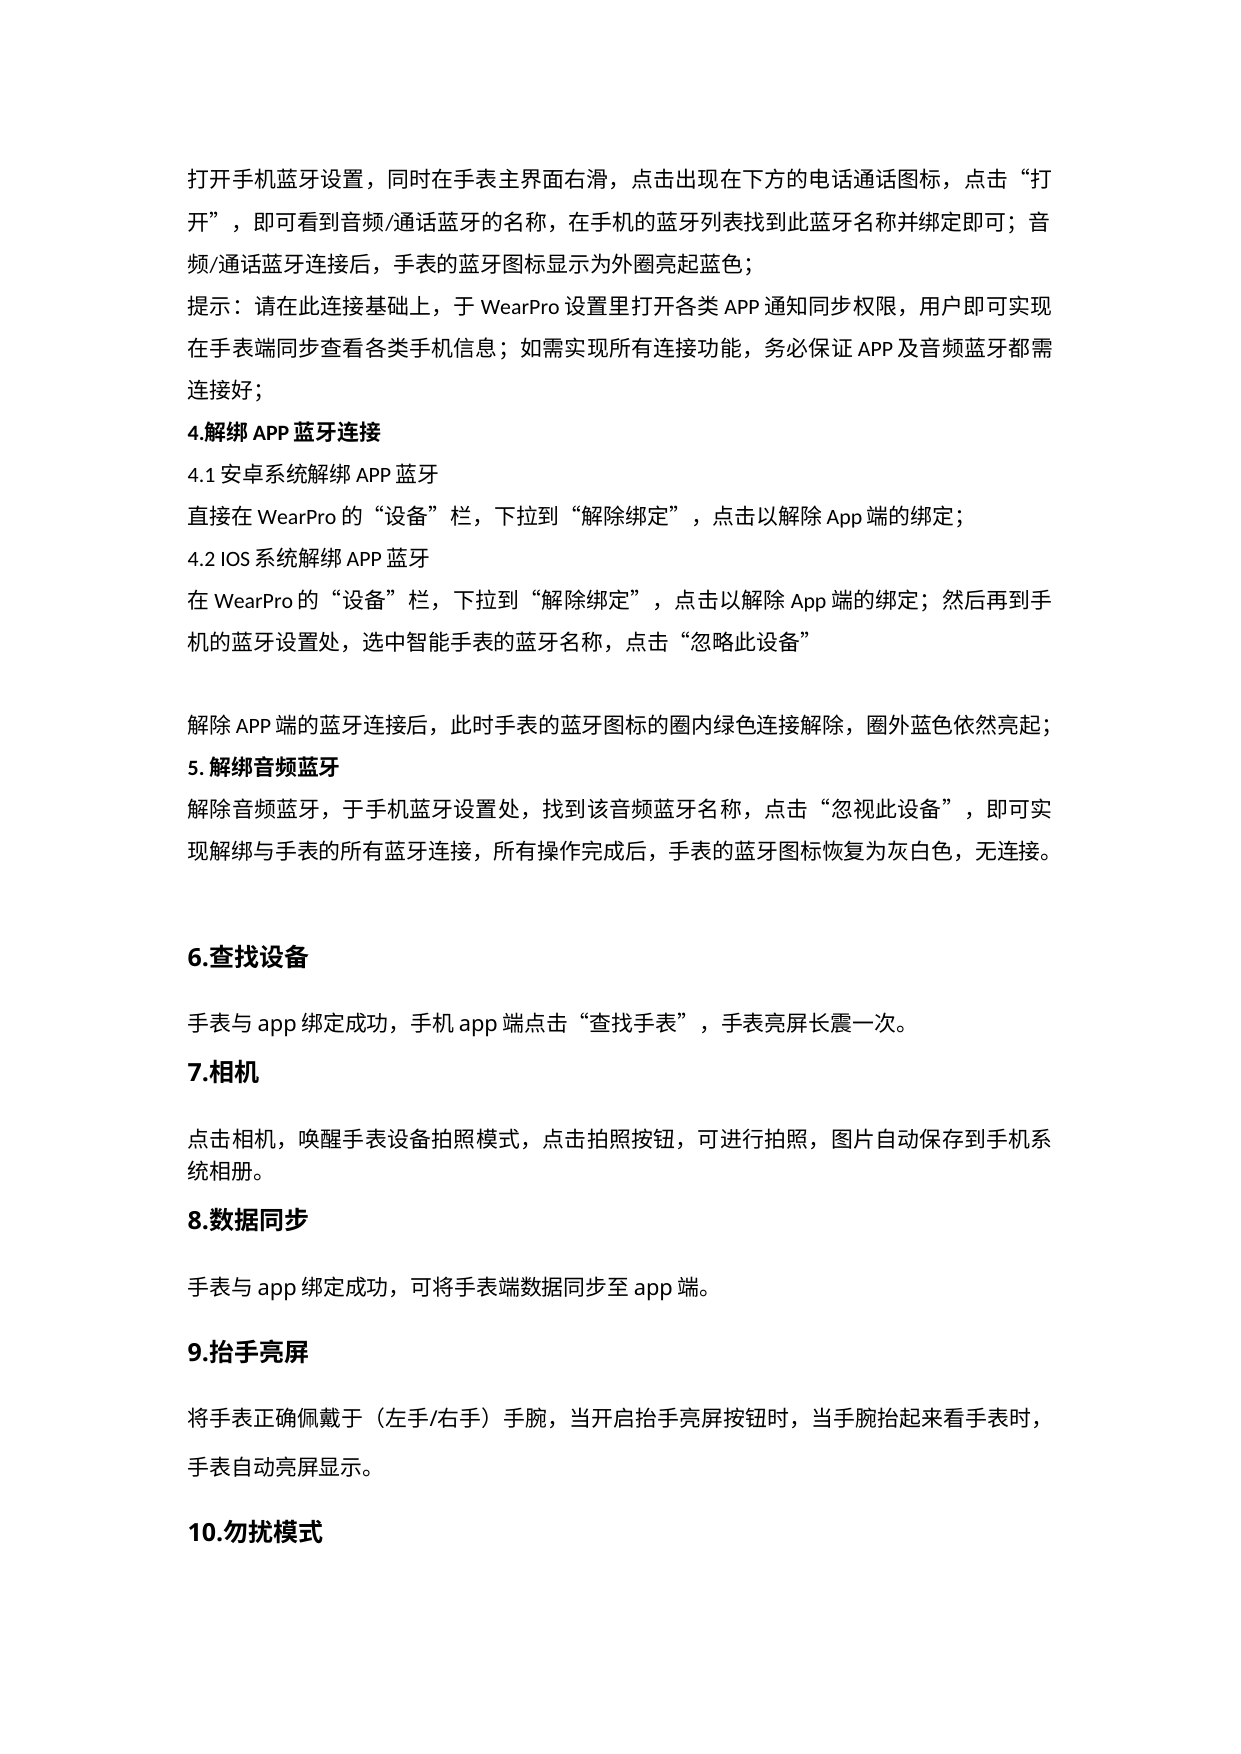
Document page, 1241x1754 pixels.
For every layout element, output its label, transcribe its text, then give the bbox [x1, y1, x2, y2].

list 8.数据同步 [187, 1186, 1053, 1251]
text 4.2 IOS系统解绑APP蓝牙 [187, 541, 1053, 573]
list 7.相机 [187, 1038, 1053, 1103]
list 6.查找设备 [187, 923, 1053, 988]
text 4.1 安卓系统解绑APP蓝牙 [187, 457, 1053, 489]
list 10.勿扰模式 [187, 1498, 1053, 1563]
text 将手表正确佩戴于（左手/右手）手腕，当开启抬手亮屏按钮时，当手腕抬起来看手表时，手表自动亮屏显示。 [187, 1401, 1053, 1482]
text 点击相机，唤醒手表设备拍照模式，点击拍照按钮，可进行拍照，图片自动保存到手机系统相册。 [187, 1121, 1053, 1186]
text 打开手机蓝牙设置，同时在手表主界面右滑，点击出现在下方的电话通话图标，点击“打开”，即可看到音频/通话蓝牙的名称，在手机的蓝牙列表找到此蓝牙名称并绑定即可；音频/通话蓝牙连接后，手表的蓝牙图标显示为外圈亮起蓝色； [187, 162, 1053, 279]
text 在WearPro的“设备”栏，下拉到“解除绑定”，点击以解除App端的绑定；然后再到手机的蓝牙设置处，选中智能手表的蓝牙名称，点击“忽略此设备” [187, 583, 1053, 657]
text 直接在WearPro的“设备”栏，下拉到“解除绑定”，点击以解除App端的绑定； [187, 499, 1053, 531]
text 5. 解绑音频蓝牙 [187, 749, 1053, 782]
text 手表与app绑定成功，手机app端点击“查找手表”，手表亮屏长震一次。 [187, 1006, 1053, 1038]
text 提示：请在此连接基础上，于WearPro设置里打开各类APP通知同步权限，用户即可实现在手表端同步查看各类手机信息；如需实现所有连接功能，务必保证APP及音频蓝牙都需连接好； [187, 288, 1053, 405]
text 手表与app绑定成功，可将手表端数据同步至app端。 [187, 1269, 1053, 1302]
text 4.解绑APP蓝牙连接 [187, 415, 1053, 447]
text 解除APP端的蓝牙连接后，此时手表的蓝牙图标的圈内绿色连接解除，圈外蓝色依然亮起； [187, 707, 1053, 740]
text 解除音频蓝牙，于手机蓝牙设置处，找到该音频蓝牙名称，点击“忽视此设备”，即可实现解绑与手表的所有蓝牙连接，所有操作完成后，手表的蓝牙图标恢复为灰白色，无连接。 [187, 791, 1053, 866]
list 9.抬手亮屏 [187, 1318, 1053, 1383]
